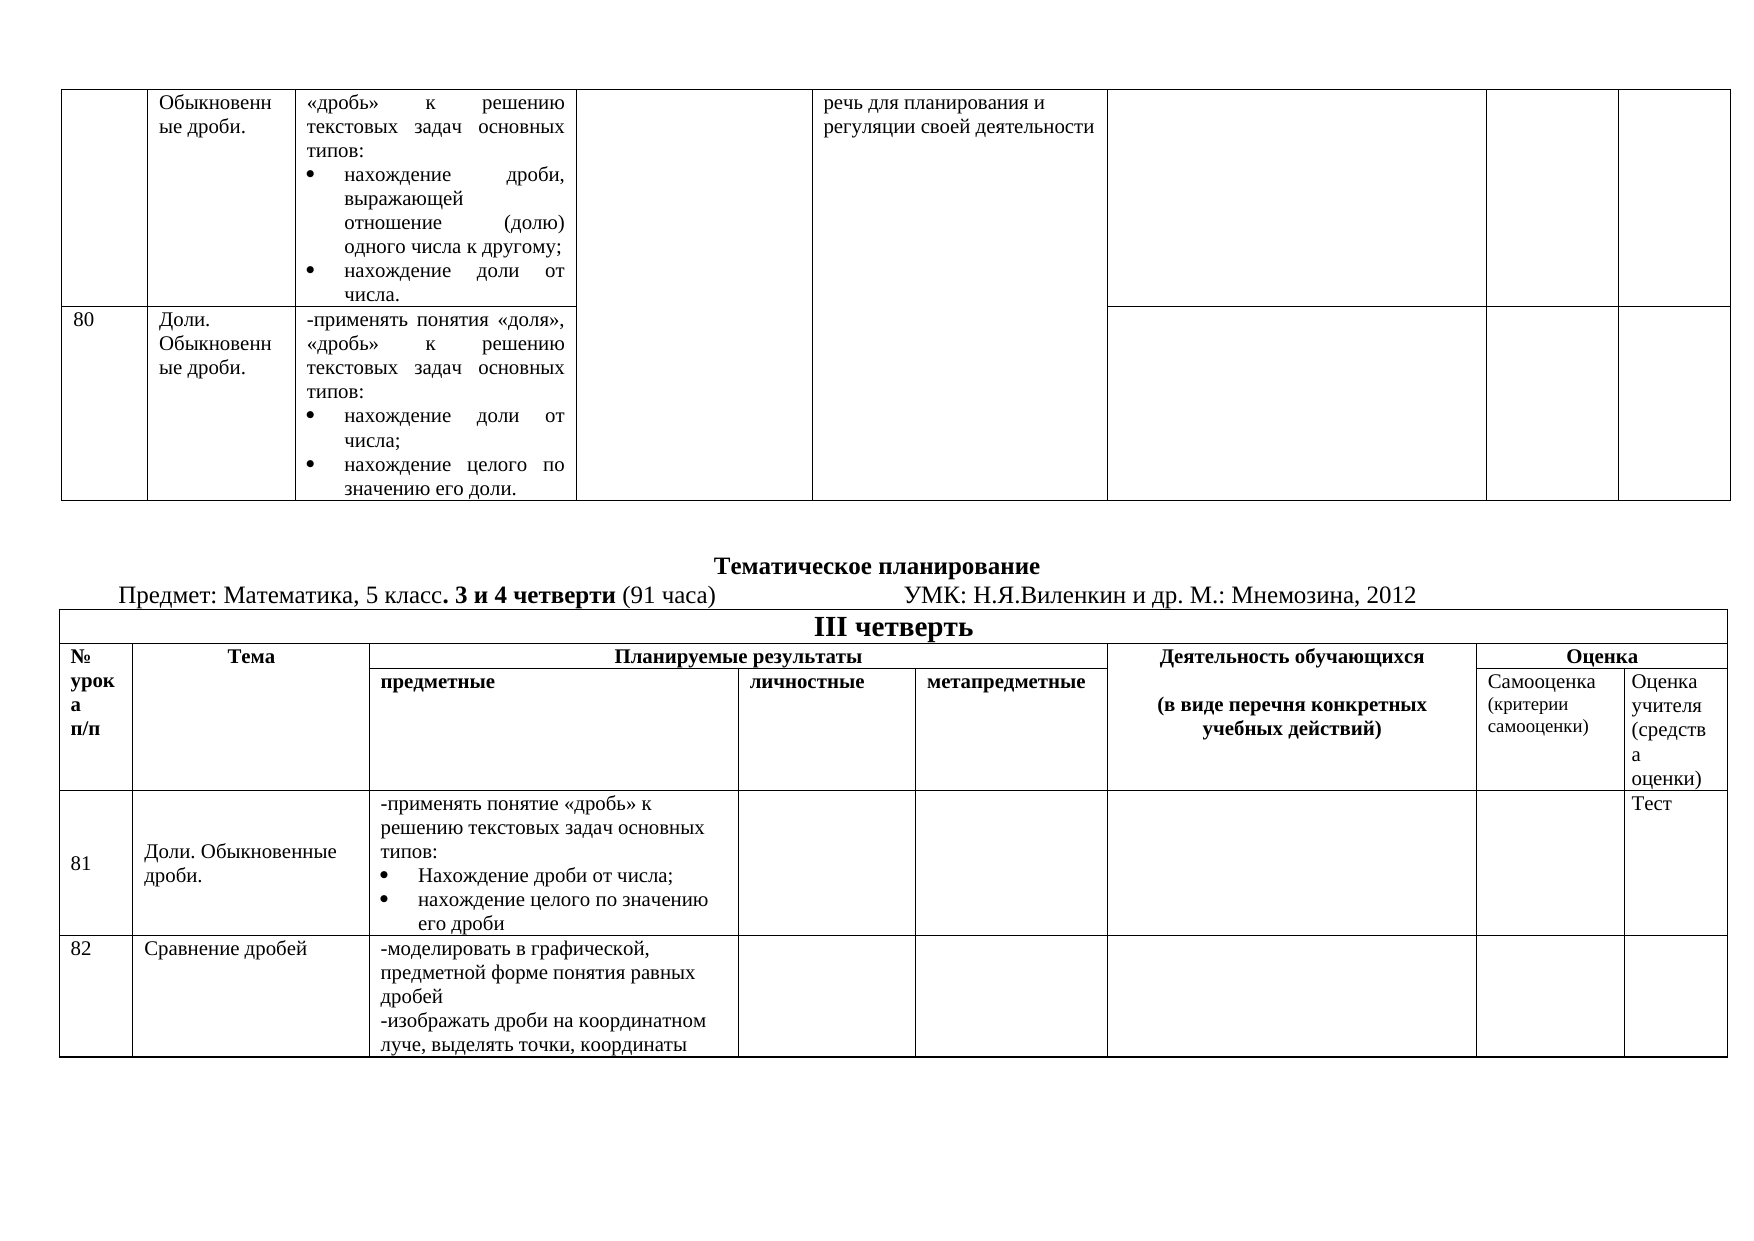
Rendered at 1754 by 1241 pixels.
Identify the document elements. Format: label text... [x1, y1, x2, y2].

table_cell [739, 791, 915, 935]
table_cell 79 [62, 90, 147, 306]
table_cell предметные [370, 669, 738, 789]
table_cell Доли. Обыкновенные дроби. [133, 791, 369, 935]
table_cell Деятельность обучающихся (в виде перечня конкретных учебных действий) [1108, 644, 1476, 789]
table_cell личностные [739, 669, 915, 789]
table_cell Тест [1625, 791, 1727, 935]
table_cell Планируемые результаты [370, 644, 1107, 668]
table_cell -применять понятия «доля», «дробь» к решению текстовых задач основных типов: нахождение доли от числа; нахождение целого по значению его доли. [296, 307, 576, 500]
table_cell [296, 90, 576, 306]
table_cell [739, 936, 915, 1056]
table_cell [1477, 936, 1624, 1056]
table_cell [1477, 791, 1624, 935]
table_cell [1108, 791, 1476, 935]
table_cell Сравнение дробей [133, 936, 369, 1056]
table_cell [1619, 307, 1730, 500]
table_cell Самооценка (критерии самооценки) [1477, 669, 1624, 789]
table_cell [1619, 90, 1730, 306]
table_cell метапредметные [916, 669, 1107, 789]
table_cell Оценка [1477, 644, 1727, 668]
table_cell 82 [60, 936, 132, 1056]
table_cell [1487, 90, 1618, 306]
table_cell Тема [133, 644, 369, 789]
table_cell [1108, 936, 1476, 1056]
table_cell 81 [60, 791, 132, 935]
table_header III четверть [60, 610, 1727, 643]
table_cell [370, 936, 738, 1056]
table_cell [916, 936, 1107, 1056]
table_cell Оценка учителя (средства оценки) [1625, 669, 1727, 789]
text Предмет: Математика, 5 класс. 3 и 4 четверти (91 часа) УМК: Н.Я.Виленкин и др. М.: Мнемозина, 2012 [118, 580, 1636, 608]
table_cell [1108, 90, 1486, 306]
table_cell [1487, 307, 1618, 500]
table_cell [1625, 936, 1727, 1056]
table_cell -применять понятие «дробь» к решению текстовых задач основных типов: Нахождение дроби от числа; нахождение целого по значению его дроби [370, 791, 738, 935]
table_cell Доли. Обыкновенные дроби. [148, 307, 295, 500]
table_cell [1108, 307, 1486, 500]
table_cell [148, 90, 295, 306]
table_cell [916, 791, 1107, 935]
text Тематическое планирование [118, 551, 1636, 580]
table_cell 80 [62, 307, 147, 500]
table_cell № урока п/п [60, 644, 132, 789]
